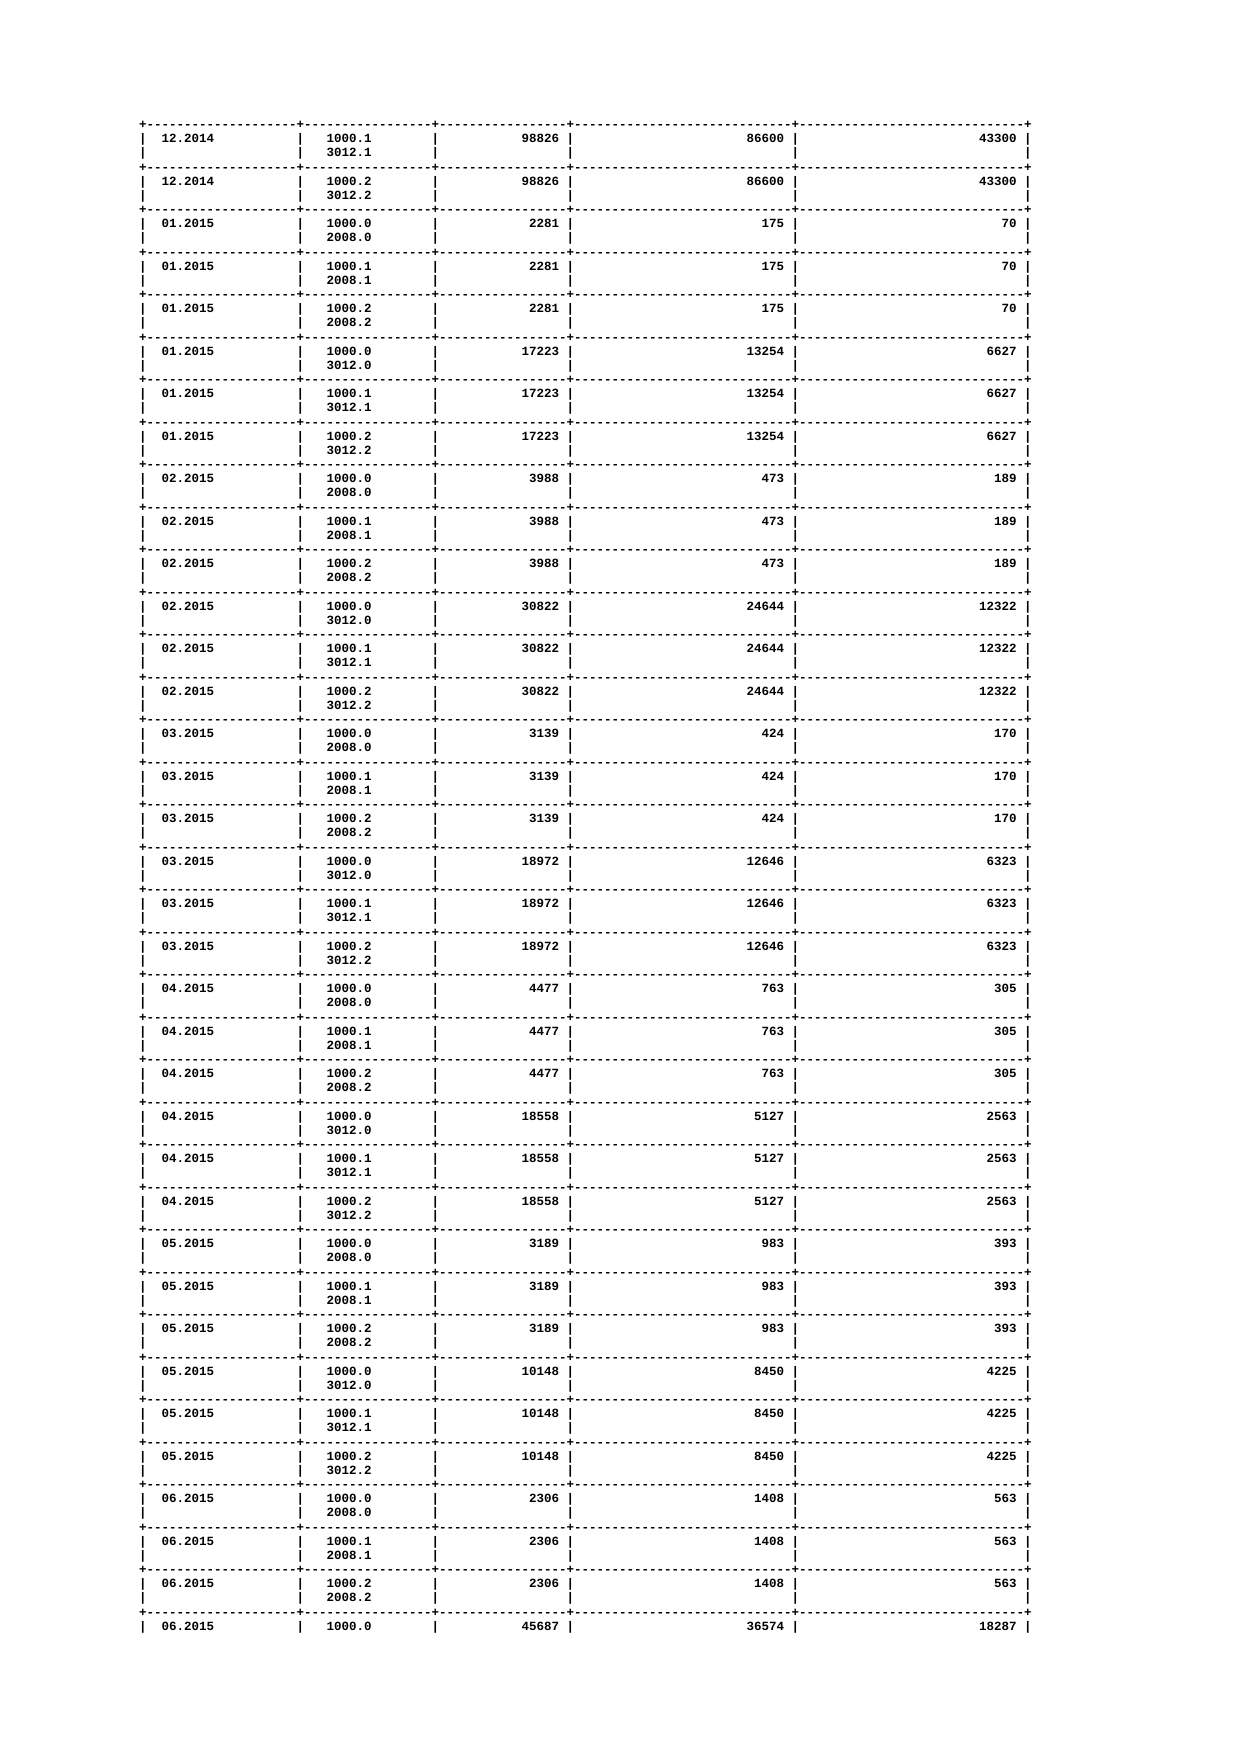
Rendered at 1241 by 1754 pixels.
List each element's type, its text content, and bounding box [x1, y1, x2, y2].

text | | 2008.1 | | | | [139, 784, 1101, 798]
text | | 3012.0 | | | | [139, 869, 1101, 883]
text +--------------------+-----------------+-----------------+-----------------------------+------------------------------+ [139, 798, 1101, 812]
text | | 3012.1 | | | | [139, 911, 1101, 926]
text +--------------------+-----------------+-----------------+-----------------------------+------------------------------+ [139, 1053, 1101, 1067]
text +--------------------+-----------------+-----------------+-----------------------------+------------------------------+ [139, 373, 1101, 387]
text | | 3012.0 | | | | [139, 1124, 1101, 1138]
text | | 2008.0 | | | | [139, 996, 1101, 1011]
text +--------------------+-----------------+-----------------+-----------------------------+------------------------------+ [139, 1563, 1101, 1577]
text | 05.2015 | 1000.0 | 3189 | 983 | 393 | [139, 1237, 1101, 1251]
text | 03.2015 | 1000.0 | 18972 | 12646 | 6323 | [139, 855, 1101, 869]
text | 04.2015 | 1000.2 | 18558 | 5127 | 2563 | [139, 1195, 1101, 1209]
text | | 2008.1 | | | | [139, 1039, 1101, 1053]
text | | 2008.2 | | | | [139, 826, 1101, 841]
text | | 2008.2 | | | | [139, 316, 1101, 331]
text | | 3012.0 | | | | [139, 1379, 1101, 1393]
text | | 2008.0 | | | | [139, 486, 1101, 501]
text +--------------------+-----------------+-----------------+-----------------------------+------------------------------+ [139, 1011, 1101, 1025]
text | 02.2015 | 1000.0 | 3988 | 473 | 189 | [139, 472, 1101, 486]
text | | 2008.1 | | | | [139, 1549, 1101, 1563]
text +--------------------+-----------------+-----------------+-----------------------------+------------------------------+ [139, 543, 1101, 557]
text | 05.2015 | 1000.2 | 10148 | 8450 | 4225 | [139, 1450, 1101, 1464]
text | | 3012.1 | | | | [139, 1421, 1101, 1436]
text +--------------------+-----------------+-----------------+-----------------------------+------------------------------+ [139, 203, 1101, 217]
text | | 2008.1 | | | | [139, 274, 1101, 288]
text | 04.2015 | 1000.0 | 18558 | 5127 | 2563 | [139, 1110, 1101, 1124]
text | 02.2015 | 1000.1 | 30822 | 24644 | 12322 | [139, 642, 1101, 656]
text | | 3012.1 | | | | [139, 656, 1101, 671]
text | 05.2015 | 1000.2 | 3189 | 983 | 393 | [139, 1322, 1101, 1336]
text +--------------------+-----------------+-----------------+-----------------------------+------------------------------+ [139, 1436, 1101, 1450]
text | 02.2015 | 1000.2 | 30822 | 24644 | 12322 | [139, 685, 1101, 699]
text +--------------------+-----------------+-----------------+-----------------------------+------------------------------+ [139, 756, 1101, 770]
text | 12.2014 | 1000.2 | 98826 | 86600 | 43300 | [139, 175, 1101, 189]
text | 03.2015 | 1000.0 | 3139 | 424 | 170 | [139, 727, 1101, 741]
text | 03.2015 | 1000.2 | 18972 | 12646 | 6323 | [139, 940, 1101, 954]
text | 06.2015 | 1000.1 | 2306 | 1408 | 563 | [139, 1535, 1101, 1549]
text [139, 118, 1101, 132]
text +--------------------+-----------------+-----------------+-----------------------------+------------------------------+ [139, 671, 1101, 685]
text | 03.2015 | 1000.2 | 3139 | 424 | 170 | [139, 812, 1101, 826]
text | | 3012.1 | | | | [139, 1166, 1101, 1181]
text | | 3012.0 | | | | [139, 359, 1101, 373]
text +--------------------+-----------------+-----------------+-----------------------------+------------------------------+ [139, 1521, 1101, 1535]
text +--------------------+-----------------+-----------------+-----------------------------+------------------------------+ [139, 1181, 1101, 1195]
text | | 2008.1 | | | | [139, 529, 1101, 543]
text +--------------------+-----------------+-----------------+-----------------------------+------------------------------+ [139, 1393, 1101, 1407]
text +--------------------+-----------------+-----------------+-----------------------------+------------------------------+ [139, 458, 1101, 472]
text +--------------------+-----------------+-----------------+-----------------------------+------------------------------+ [139, 288, 1101, 302]
text | | 2008.0 | | | | [139, 1506, 1101, 1521]
text | | 3012.0 | | | | [139, 614, 1101, 628]
text | | 3012.2 | | | | [139, 1464, 1101, 1478]
text +--------------------+-----------------+-----------------+-----------------------------+------------------------------+ [139, 246, 1101, 260]
text | 04.2015 | 1000.1 | 4477 | 763 | 305 | [139, 1025, 1101, 1039]
text | 02.2015 | 1000.2 | 3988 | 473 | 189 | [139, 557, 1101, 571]
text +--------------------+-----------------+-----------------+-----------------------------+------------------------------+ [139, 841, 1101, 855]
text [139, 161, 1101, 175]
text | 06.2015 | 1000.2 | 2306 | 1408 | 563 | [139, 1577, 1101, 1591]
text | 01.2015 | 1000.1 | 17223 | 13254 | 6627 | [139, 387, 1101, 401]
text | 03.2015 | 1000.1 | 18972 | 12646 | 6323 | [139, 897, 1101, 911]
text | 04.2015 | 1000.2 | 4477 | 763 | 305 | [139, 1067, 1101, 1081]
text | | 2008.2 | | | | [139, 1081, 1101, 1096]
text | 06.2015 | 1000.0 | 45687 | 36574 | 18287 | [139, 1620, 1101, 1634]
text | | 3012.2 | | | | [139, 954, 1101, 968]
text | 01.2015 | 1000.1 | 2281 | 175 | 70 | [139, 260, 1101, 274]
text +--------------------+-----------------+-----------------+-----------------------------+------------------------------+ [139, 1351, 1101, 1365]
text +--------------------+-----------------+-----------------+-----------------------------+------------------------------+ [139, 1266, 1101, 1280]
text | | 2008.2 | | | | [139, 1336, 1101, 1351]
text | | 3012.2 | | | | [139, 189, 1101, 203]
text | 06.2015 | 1000.0 | 2306 | 1408 | 563 | [139, 1492, 1101, 1506]
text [139, 1606, 1101, 1620]
text +--------------------+-----------------+-----------------+-----------------------------+------------------------------+ [139, 586, 1101, 600]
text +--------------------+-----------------+-----------------+-----------------------------+------------------------------+ [139, 713, 1101, 727]
text +--------------------+-----------------+-----------------+-----------------------------+------------------------------+ [139, 331, 1101, 345]
text | | 2008.2 | | | | [139, 571, 1101, 586]
text +--------------------+-----------------+-----------------+-----------------------------+------------------------------+ [139, 883, 1101, 897]
text | 01.2015 | 1000.2 | 17223 | 13254 | 6627 | [139, 430, 1101, 444]
text +--------------------+-----------------+-----------------+-----------------------------+------------------------------+ [139, 926, 1101, 940]
text +--------------------+-----------------+-----------------+-----------------------------+------------------------------+ [139, 416, 1101, 430]
text | | 2008.2 | | | | [139, 1591, 1101, 1606]
text +--------------------+-----------------+-----------------+-----------------------------+------------------------------+ [139, 501, 1101, 515]
text | | 2008.0 | | | | [139, 741, 1101, 756]
text | | 2008.0 | | | | [139, 231, 1101, 246]
text | | 2008.1 | | | | [139, 1294, 1101, 1308]
text | | 3012.1 | | | | [139, 146, 1101, 161]
text | 03.2015 | 1000.1 | 3139 | 424 | 170 | [139, 770, 1101, 784]
text | 02.2015 | 1000.0 | 30822 | 24644 | 12322 | [139, 600, 1101, 614]
text | 04.2015 | 1000.0 | 4477 | 763 | 305 | [139, 982, 1101, 996]
text +--------------------+-----------------+-----------------+-----------------------------+------------------------------+ [139, 628, 1101, 642]
text | 05.2015 | 1000.1 | 3189 | 983 | 393 | [139, 1280, 1101, 1294]
text | 12.2014 | 1000.1 | 98826 | 86600 | 43300 | [139, 132, 1101, 146]
text | | 3012.2 | | | | [139, 1209, 1101, 1223]
text | | 3012.1 | | | | [139, 401, 1101, 416]
text | 01.2015 | 1000.0 | 17223 | 13254 | 6627 | [139, 345, 1101, 359]
text | 02.2015 | 1000.1 | 3988 | 473 | 189 | [139, 515, 1101, 529]
text +--------------------+-----------------+-----------------+-----------------------------+------------------------------+ [139, 1478, 1101, 1492]
text | 01.2015 | 1000.2 | 2281 | 175 | 70 | [139, 302, 1101, 316]
text +--------------------+-----------------+-----------------+-----------------------------+------------------------------+ [139, 1096, 1101, 1110]
text | 04.2015 | 1000.1 | 18558 | 5127 | 2563 | [139, 1152, 1101, 1166]
text | | 2008.0 | | | | [139, 1251, 1101, 1266]
text | 01.2015 | 1000.0 | 2281 | 175 | 70 | [139, 217, 1101, 231]
text +--------------------+-----------------+-----------------+-----------------------------+------------------------------+ [139, 1308, 1101, 1322]
text +--------------------+-----------------+-----------------+-----------------------------+------------------------------+ [139, 1223, 1101, 1237]
text | | 3012.2 | | | | [139, 444, 1101, 458]
text +--------------------+-----------------+-----------------+-----------------------------+------------------------------+ [139, 1138, 1101, 1152]
text +--------------------+-----------------+-----------------+-----------------------------+------------------------------+ [139, 968, 1101, 982]
text | 05.2015 | 1000.0 | 10148 | 8450 | 4225 | [139, 1365, 1101, 1379]
text | | 3012.2 | | | | [139, 699, 1101, 713]
text | 05.2015 | 1000.1 | 10148 | 8450 | 4225 | [139, 1407, 1101, 1421]
